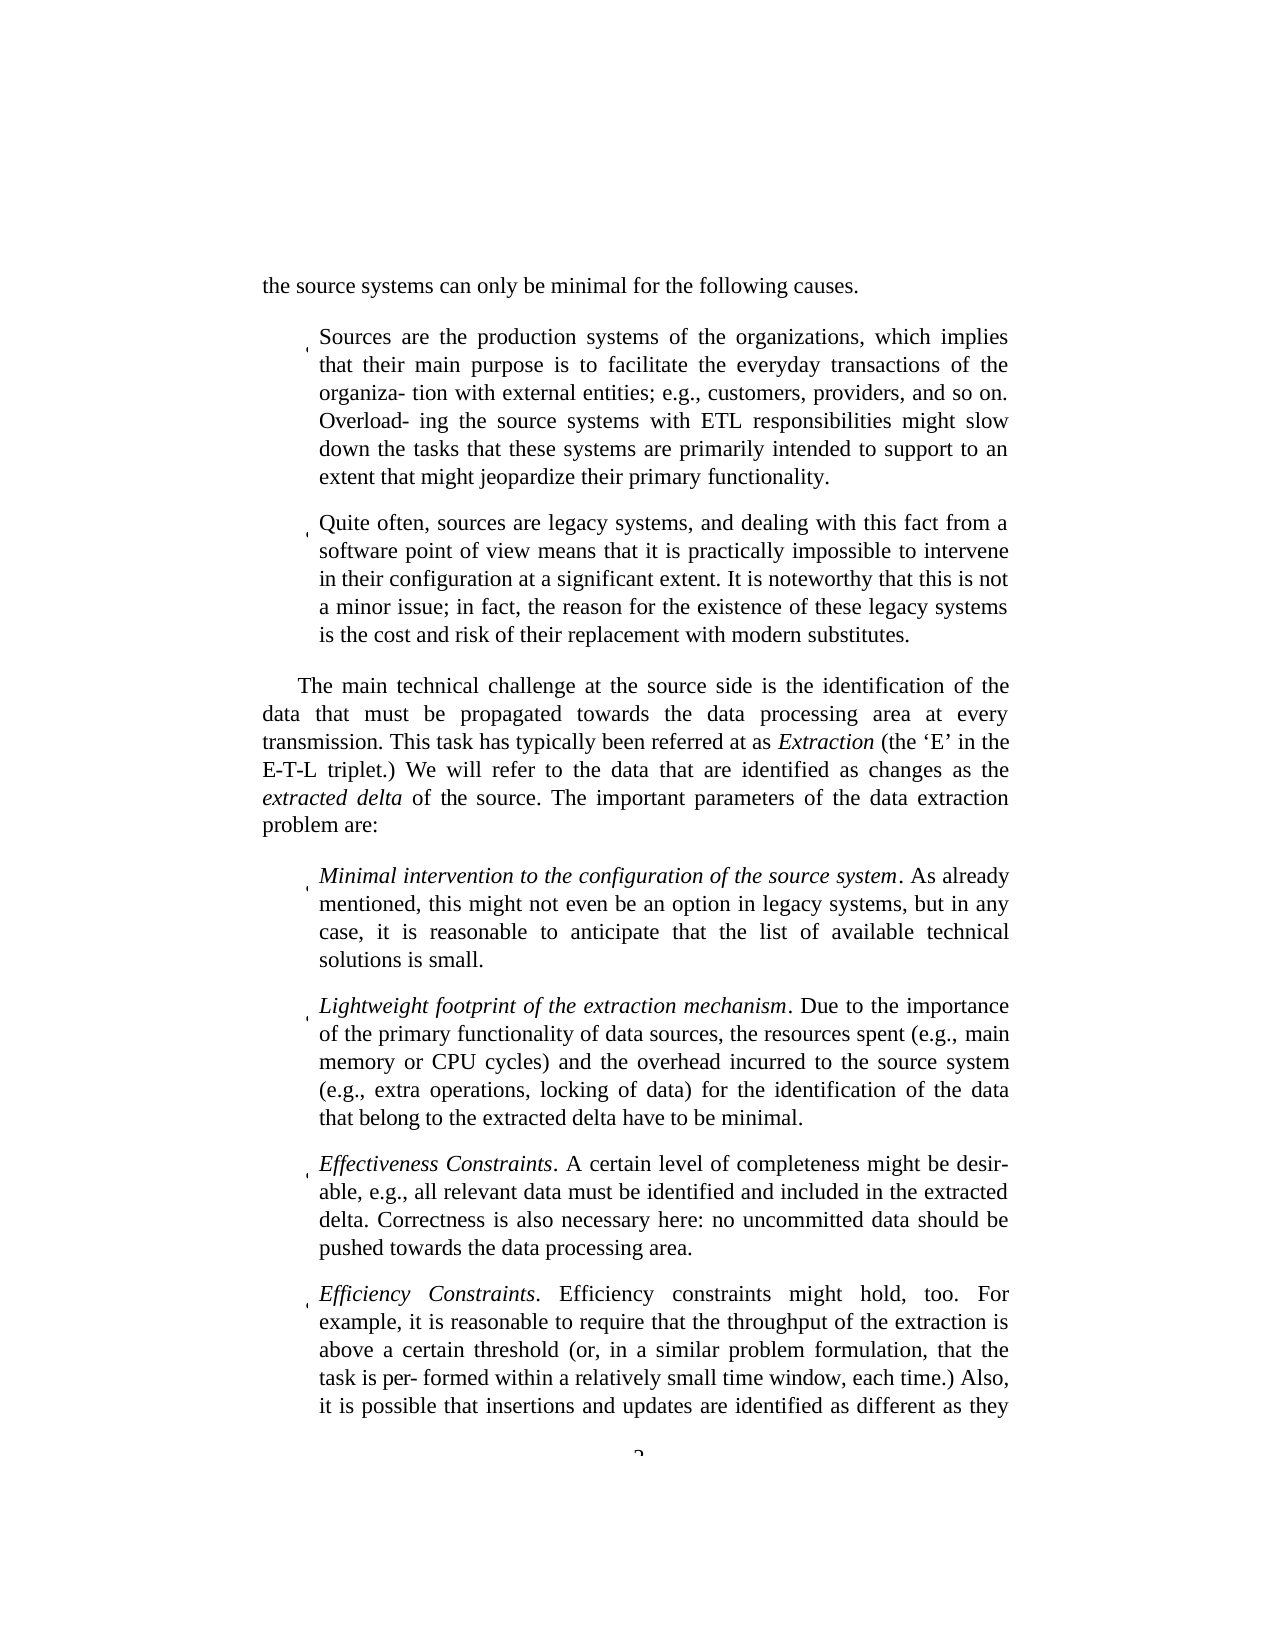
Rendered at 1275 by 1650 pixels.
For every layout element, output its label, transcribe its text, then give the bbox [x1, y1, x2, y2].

text Quite often, sources are legacy systems, and dealing with this fact from a software point of view means that it is practically impossible to intervene in their configuration at a significant extent. It is noteworthy that this is not a minor issue; in fact, the reason for the existence of these legacy systems is the cost and risk of their replacement with modern substitutes. [319, 509, 1009, 647]
text Effectiveness Constraints. A certain level of completeness might be desir- able, e.g., all relevant data must be identified and included in the extracted delta. Correctness is also necessary here: no uncommitted data should be pushed towards the data processing area. [319, 1150, 1009, 1260]
text Lightweight footprint of the extraction mechanism. Due to the importance of the primary functionality of data sources, the resources spent (e.g., main memory or CPU cycles) and the overhead incurred to the source system (e.g., extra operations, locking of data) for the identification of the data that belong to the extracted delta have to be minimal. [319, 992, 1009, 1130]
text the source systems can only be minimal for the following causes. [262, 272, 1223, 298]
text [319, 1280, 1009, 1418]
text Sources are the production systems of the organizations, which implies that their main purpose is to facilitate the everyday transactions of the organiza- tion with external entities; e.g., customers, providers, and so on. Overload- ing the source systems with ETL responsibilities might slow down the tasks that these systems are primarily intended to support to an extent that might jeopardize their primary functionality. [319, 323, 1009, 489]
text Minimal intervention to the configuration of the source system. As already mentioned, this might not even be an option in legacy systems, but in any case, it is reasonable to anticipate that the list of available technical solutions is small. [319, 862, 1009, 973]
text The main technical challenge at the source side is the identification of the data that must be propagated towards the data processing area at every transmission. This task has typically been referred at as Extraction (the ‘E’ in the E-T-L triplet.) We will refer to the data that are identified as changes as the extracted delta of the source. The important parameters of the data extraction problem are: [262, 672, 1009, 838]
